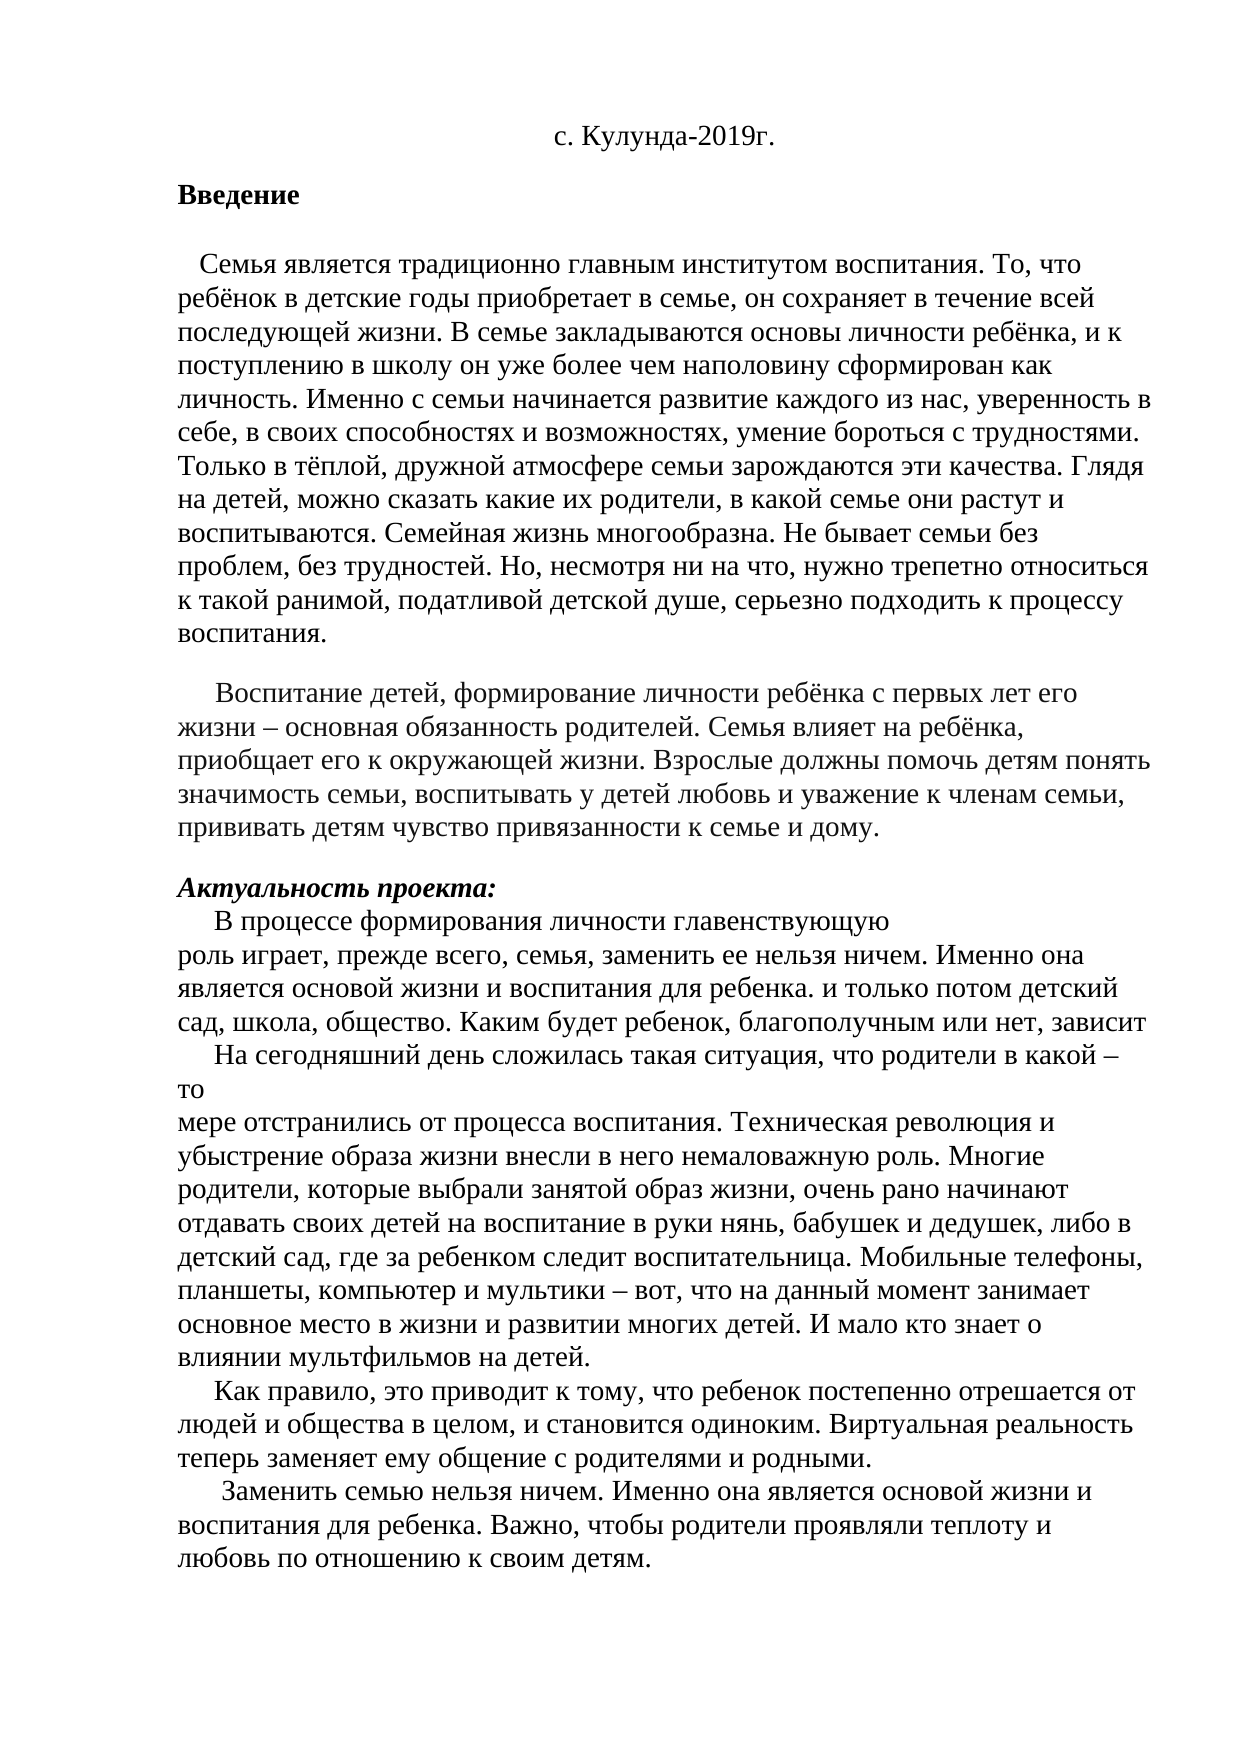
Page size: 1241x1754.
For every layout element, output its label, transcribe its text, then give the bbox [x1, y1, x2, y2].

text Как правило, это приводит к тому, что ребенок постепенно отрешается от [177, 1373, 1152, 1406]
text основное место в жизни и развитии многих детей. И мало кто знает о [177, 1306, 1152, 1339]
text Воспитание детей, формирование личности ребёнка с первых лет его жизни – основная обязанность родителей. Семья влияет на ребёнка, приобщает его к окружающей жизни. Взрослые должны помочь детям понять значимость семьи, воспитывать у детей любовь и уважение к членам семьи, прививать детям чувство привязанности к семье и дому. [177, 675, 1152, 843]
text людей и общества в целом, и становится одиноким. Виртуальная реальность [177, 1406, 1152, 1440]
text себе, в своих способностях и возможностях, умение бороться с трудностями. [177, 414, 1152, 448]
text воспитания для ребенка. Важно, чтобы родители проявляли теплоту и [177, 1507, 1152, 1541]
text с. Кулунда-2019г. [177, 118, 1152, 152]
text личность. Именно с семьи начинается развитие каждого из нас, уверенность в [177, 381, 1152, 414]
text родители, которые выбрали занятой образ жизни, очень рано начинают [177, 1172, 1152, 1205]
text Введение [177, 177, 1152, 211]
text любовь по отношению к своим детям. [177, 1541, 1152, 1574]
text к такой ранимой, податливой детской душе, серьезно подходить к процессу [177, 582, 1152, 616]
text сад, школа, общество. Каким будет ребенок, благополучным или нет, зависит [177, 1004, 1152, 1037]
text является основой жизни и воспитания для ребенка. и только потом детский [177, 970, 1152, 1004]
text воспитываются. Семейная жизнь многообразна. Не бывает семьи без [177, 515, 1152, 548]
text ребёнок в детские годы приобретает в семье, он сохраняет в течение всей [177, 280, 1152, 314]
text проблем, без трудностей. Но, несмотря ни на что, нужно трепетно относиться [177, 548, 1152, 582]
text убыстрение образа жизни внесли в него немаловажную роль. Многие [177, 1138, 1152, 1172]
text планшеты, компьютер и мультики – вот, что на данный момент занимает [177, 1272, 1152, 1306]
text Семья является традиционно главным институтом воспитания. То, что [177, 247, 1152, 280]
text детский сад, где за ребенком следит воспитательница. Мобильные телефоны, [177, 1239, 1152, 1272]
text влиянии мультфильмов на детей. [177, 1339, 1152, 1373]
text на детей, можно сказать какие их родители, в какой семье они растут и [177, 481, 1152, 515]
text На сегодняшний день сложилась такая ситуация, что родители в какой – то [177, 1037, 1152, 1104]
text воспитания. [177, 616, 1152, 649]
text Заменить семью нельзя ничем. Именно она является основой жизни и [177, 1473, 1152, 1507]
text Актуальность проекта: [177, 869, 1152, 903]
text последующей жизни. В семье закладываются основы личности ребёнка, и к [177, 314, 1152, 347]
text роль играет, прежде всего, семья, заменить ее нельзя ничем. Именно она [177, 937, 1152, 970]
text теперь заменяет ему общение с родителями и родными. [177, 1440, 1152, 1473]
text В процессе формирования личности главенствующую [177, 903, 1152, 937]
text отдавать своих детей на воспитание в руки нянь, бабушек и дедушек, либо в [177, 1205, 1152, 1239]
text поступлению в школу он уже более чем наполовину сформирован как [177, 347, 1152, 381]
text Только в тёплой, дружной атмосфере семьи зарождаются эти качества. Глядя [177, 448, 1152, 481]
text мере отстранились от процесса воспитания. Техническая революция и [177, 1104, 1152, 1138]
